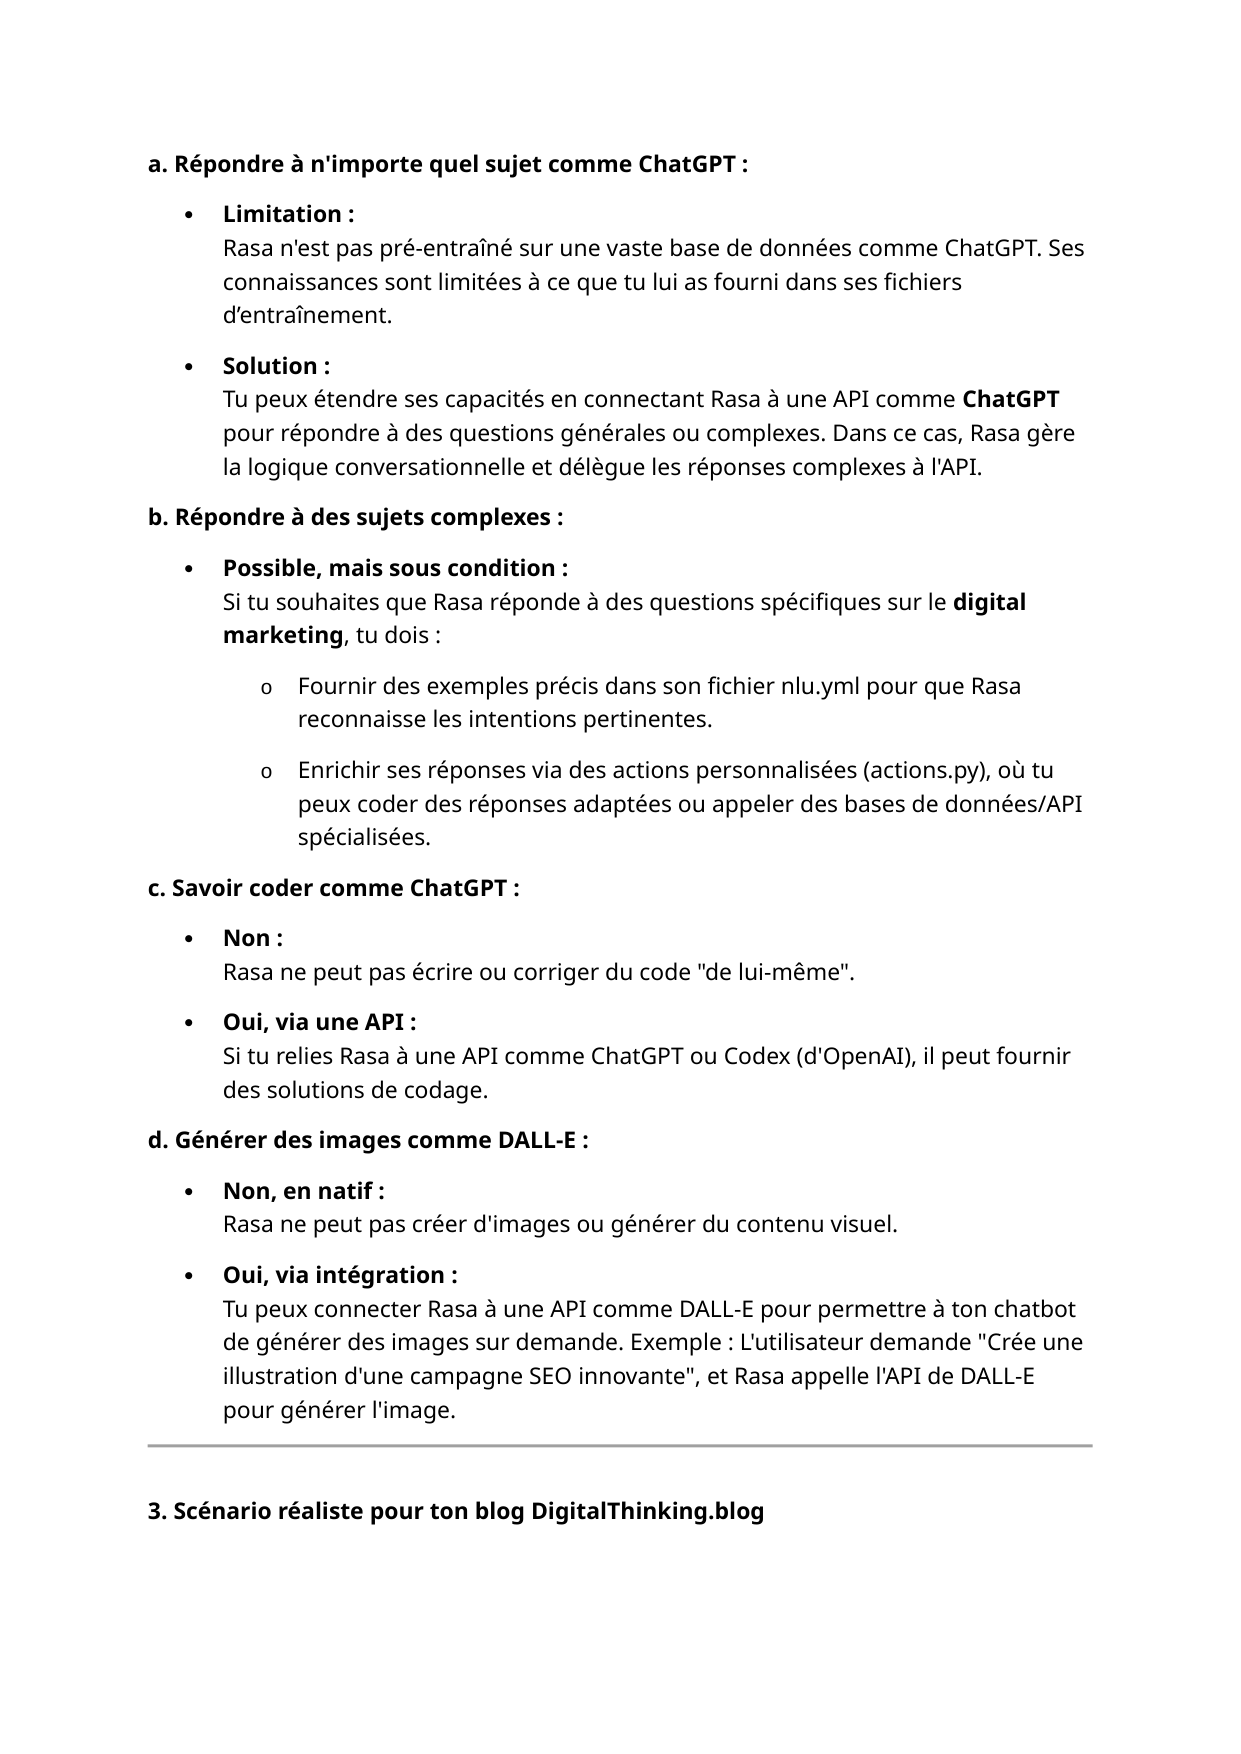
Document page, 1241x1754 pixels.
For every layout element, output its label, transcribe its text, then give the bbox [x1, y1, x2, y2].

list Enrichir ses réponses via des actions personnalisées (actions.py), où tu peux coder des réponses adaptées ou appeler des bases de données/API spécialisées. [260, 754, 1093, 853]
list Possible, mais sous condition : Si tu souhaites que Rasa réponde à des questions spécifiques sur le digital marketing, tu dois : [185, 552, 1093, 651]
text c. Savoir coder comme ChatGPT : [148, 872, 1093, 903]
text d. Générer des images comme DALL-E : [148, 1124, 1093, 1156]
list Oui, via une API : Si tu relies Rasa à une API comme ChatGPT ou Codex (d'OpenAI), il peut fournir des solutions de codage. [185, 1006, 1093, 1105]
text 3. Scénario réaliste pour ton blog DigitalThinking.blog [148, 1495, 1093, 1526]
text a. Répondre à n'importe quel sujet comme ChatGPT : [148, 148, 1093, 179]
list Solution : Tu peux étendre ses capacités en connectant Rasa à une API comme ChatGPT pour répondre à des questions générales ou complexes. Dans ce cas, Rasa gère la logique conversationnelle et délègue les réponses complexes à l'API. [185, 350, 1093, 482]
list Fournir des exemples précis dans son fichier nlu.yml pour que Rasa reconnaisse les intentions pertinentes. [260, 670, 1093, 735]
list Non, en natif : Rasa ne peut pas créer d'images ou générer du contenu visuel. [185, 1175, 1093, 1240]
list Non : Rasa ne peut pas écrire ou corriger du code "de lui-même". [185, 922, 1093, 987]
text b. Répondre à des sujets complexes : [148, 501, 1093, 533]
list Limitation : Rasa n'est pas pré-entraîné sur une vaste base de données comme ChatGPT. Ses connaissances sont limitées à ce que tu lui as fourni dans ses fichiers d’entraînement. [185, 198, 1093, 331]
list Oui, via intégration : Tu peux connecter Rasa à une API comme DALL-E pour permettre à ton chatbot de générer des images sur demande. Exemple : L'utilisateur demande "Crée une illustration d'une campagne SEO innovante", et Rasa appelle l'API de DALL-E pour générer l'image. [185, 1259, 1093, 1425]
